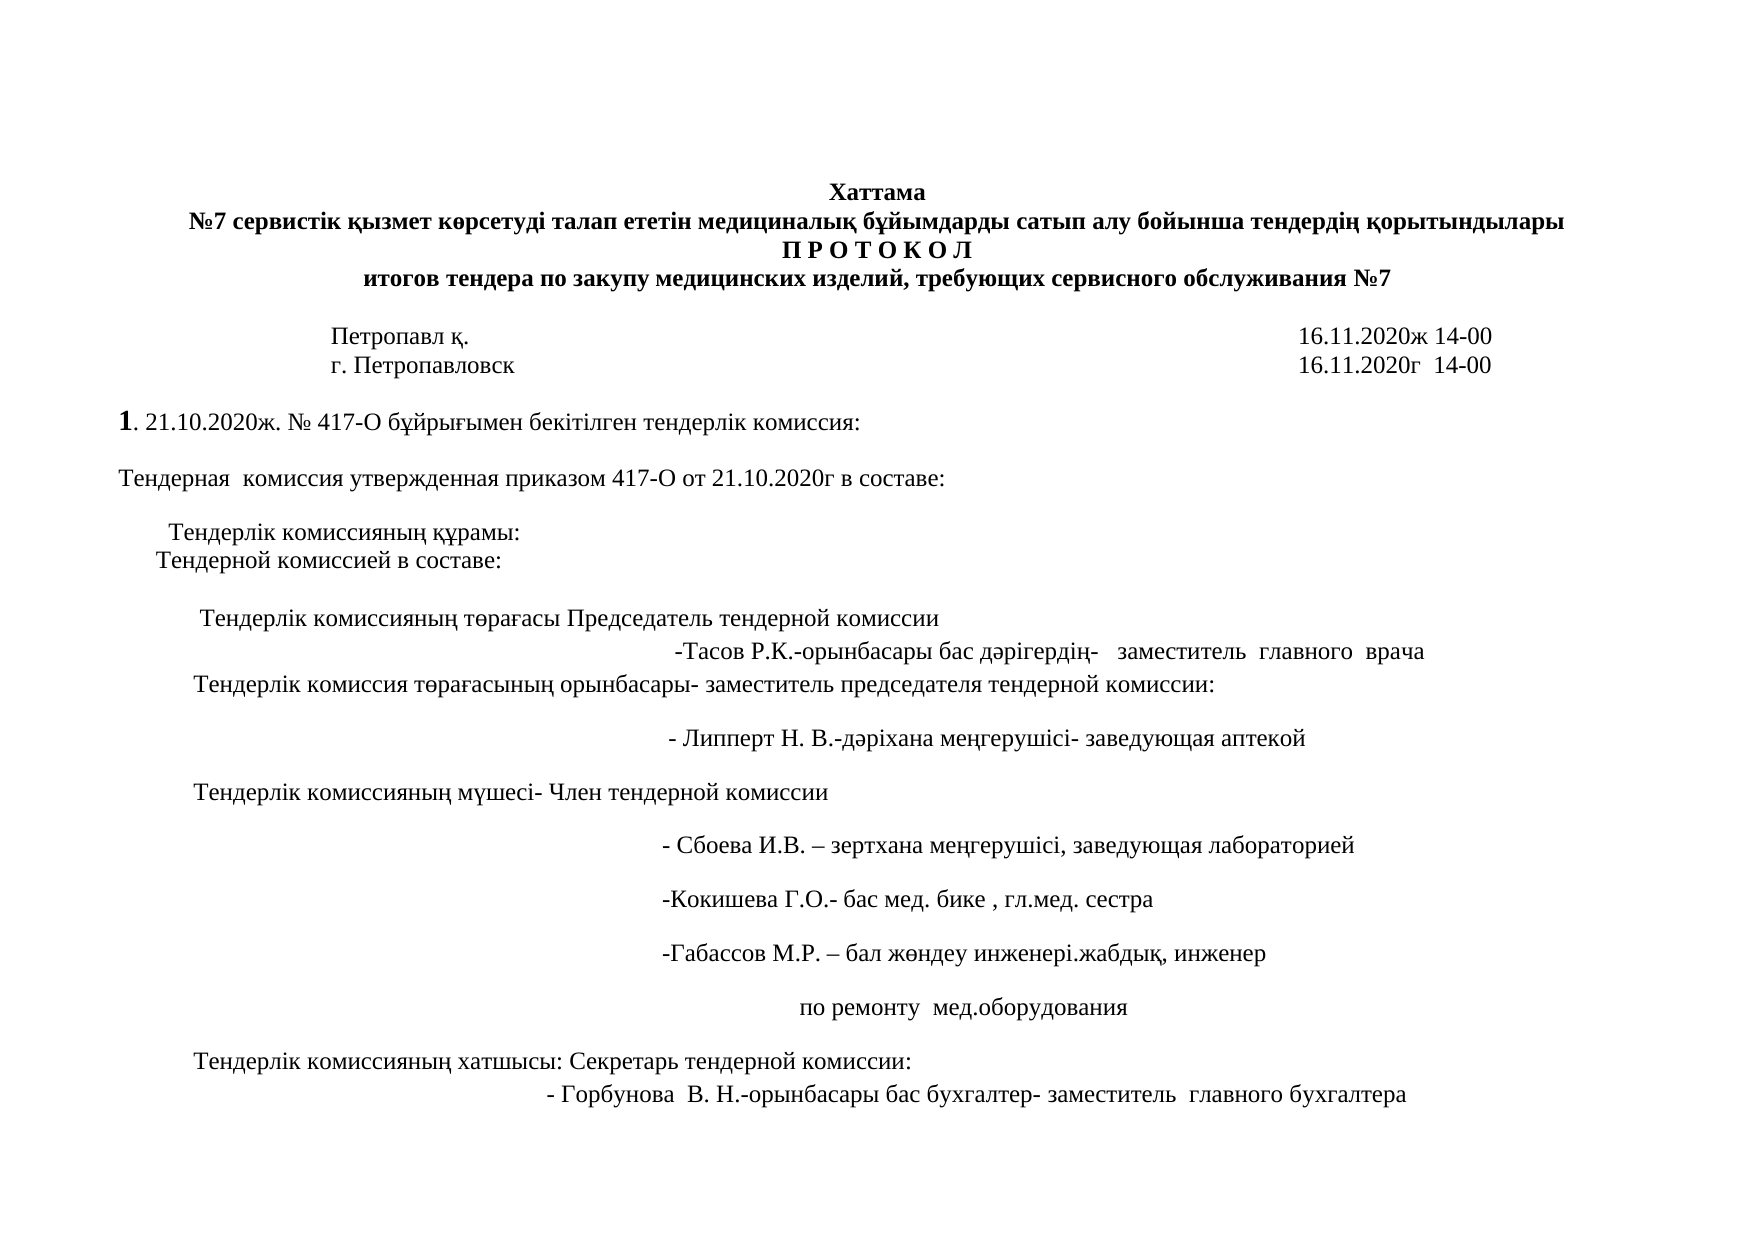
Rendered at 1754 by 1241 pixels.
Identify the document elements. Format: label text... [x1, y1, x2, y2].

text по ремонту мед.оборудования [118, 992, 1636, 1021]
text Тендерной комиссией в составе: [156, 546, 1636, 574]
text Петропавл қ. 16.11.2020ж 14-00 [118, 321, 1636, 350]
text Хаттама [118, 177, 1636, 206]
text 1. 21.10.2020ж. № 417-О бұйрығымен бекітілген тендерлік комиссия: [118, 403, 1636, 437]
list - Горбунова В. Н.-орынбасары бас бухгалтер- заместитель главного бухгалтера [546, 1079, 1636, 1108]
text П Р О Т О К О Л [118, 235, 1636, 263]
list Тендерлік комиссияның хатшысы: Секретарь тендерной комиссии: [193, 1046, 1636, 1075]
list Тендерлік комиссияның төрағасы Председатель тендерной комиссии [193, 603, 1636, 632]
list Тендерлік комиссия төрағасының орынбасары- заместитель председателя тендерной комиссии: [193, 669, 1636, 698]
text итогов тендера по закупу медицинских изделий, требующих сервисного обслуживания №7 [118, 263, 1636, 292]
text Тендерлік комиссияның мүшесі- Член тендерной комиссии [118, 777, 1636, 806]
text - Липперт Н. В.-дәріхана меңгерушісі- заведующая аптекой [118, 723, 1636, 752]
text Тендерлік комиссияның құрамы: [118, 517, 1636, 546]
text г. Петропавловск 16.11.2020г 14-00 [118, 350, 1636, 378]
text - Сбоева И.В. – зертхана меңгерушісі, заведующая лабораторией [118, 831, 1636, 859]
text -Габассов М.Р. – бал жөндеу инженері.жабдық, инженер [118, 938, 1636, 967]
text №7 сервистік қызмет көрсетуді талап ететін медициналық бұйымдарды сатып алу бойынша тендердің қорытындылары [118, 206, 1636, 235]
list -Тасов Р.К.-орынбасары бас дәрігердің- заместитель главного врача [193, 636, 1636, 665]
text Тендерная комиссия утвержденная приказом 417-О от 21.10.2020г в составе: [118, 463, 1636, 492]
list -Кокишева Г.О.- бас мед. бике , гл.мед. сестра [193, 884, 1636, 913]
